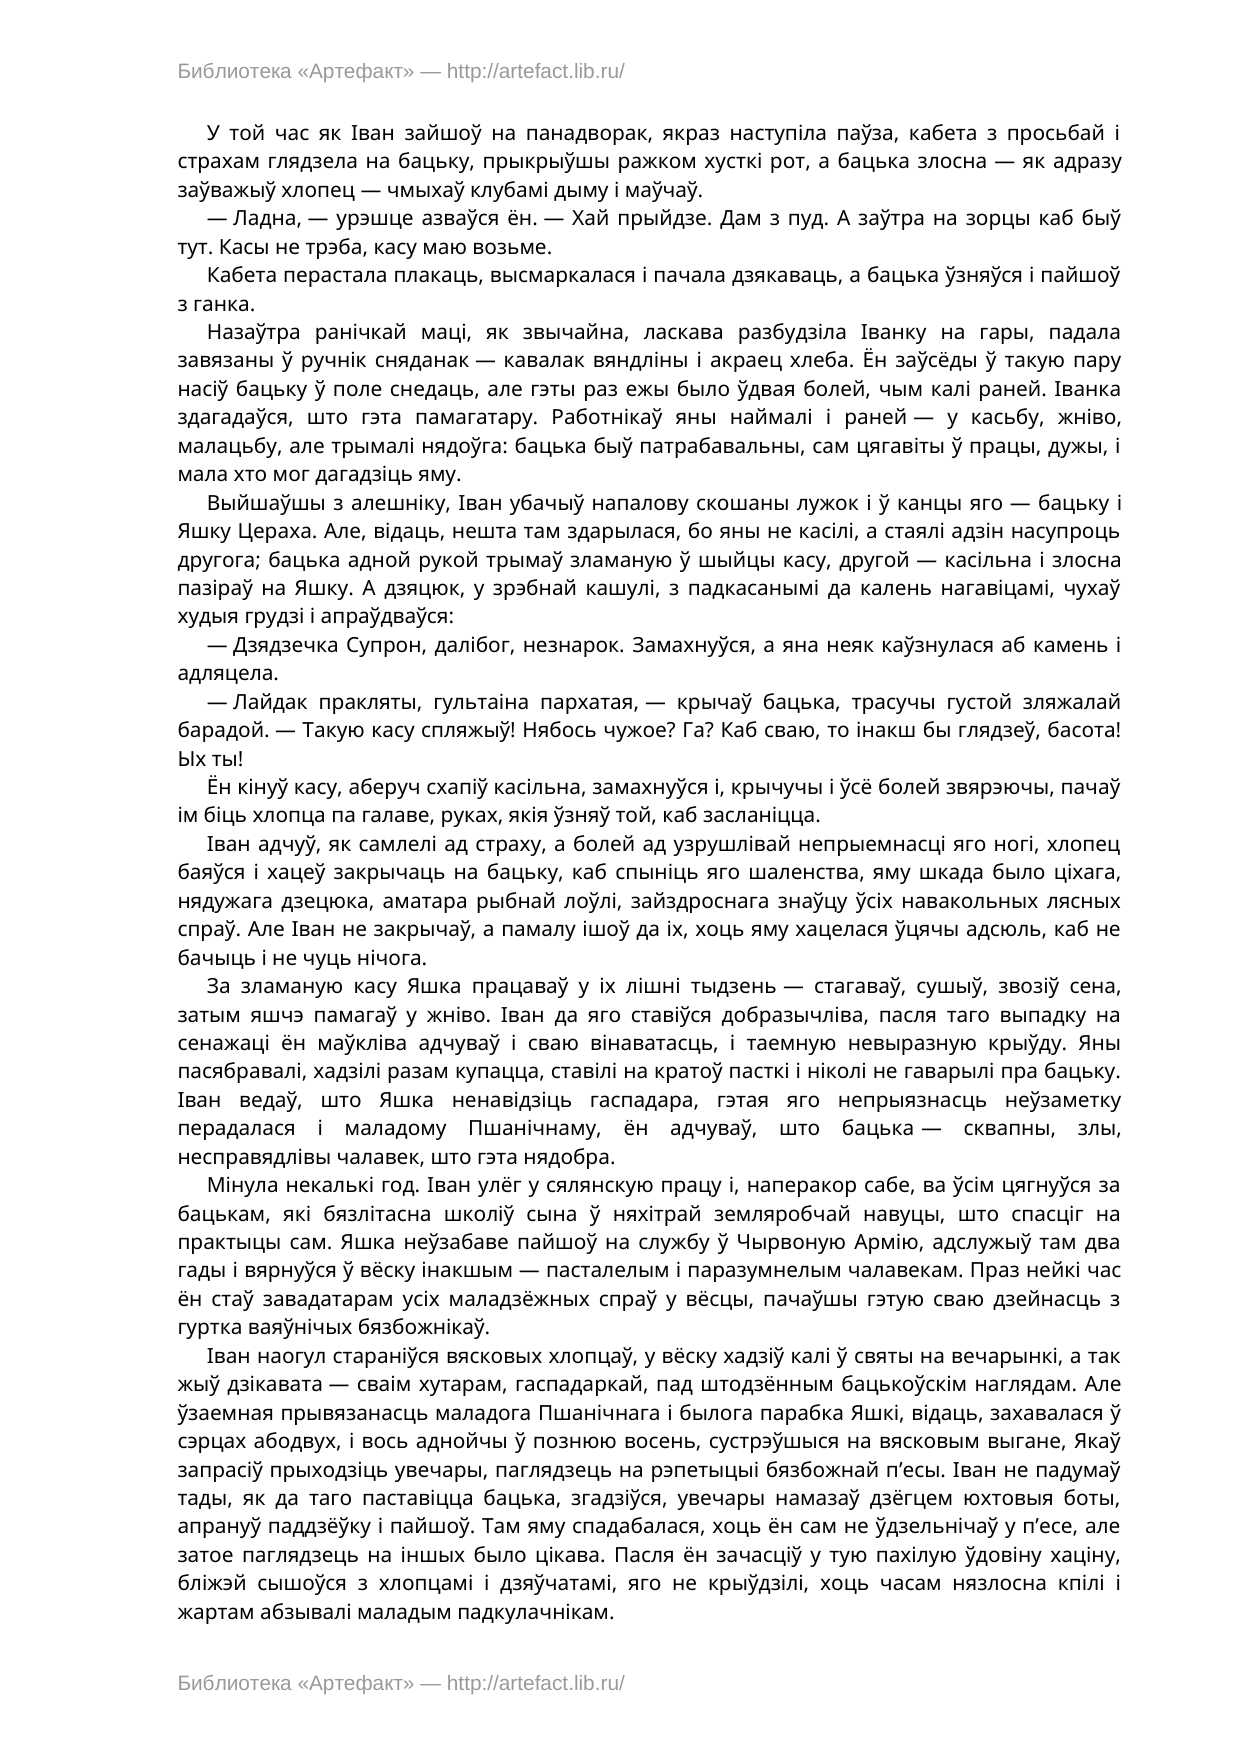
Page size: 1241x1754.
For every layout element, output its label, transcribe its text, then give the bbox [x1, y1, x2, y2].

text Назаўтра ранічкай маці, як звычайна, ласкава разбудзіла Іванку на гары, падала завязаны ў ручнік сняданак — кавалак вяндліны і акраец хлеба. Ён заўсёды ў такую пару насіў бацьку ў поле снедаць, але гэты раз ежы было ўдвая болей, чым калі раней. Іванка здагадаўся, што гэта памагатару. Работнікаў яны наймалі і раней — у касьбу, жніво, малацьбу, але трымалі нядоўга: бацька быў патрабавальны, сам цягавіты ў працы, дужы, і мала хто мог дагадзіць яму. [177, 317, 1122, 488]
text Іван наогул стараніўся вясковых хлопцаў, у вёску хадзіў калі ў святы на вечарынкі, а так жыў дзікавата — сваім хутарам, гаспадаркай, пад штодзённым бацькоўскім наглядам. Але ўзаемная прывязанасць маладога Пшанічнага і былога парабка Яшкі, відаць, захавалася ў сэрцах абодвух, і вось аднойчы ў познюю восень, сустрэўшыся на вясковым выгане, Якаў запрасіў прыходзіць увечары, паглядзець на рэпетыцыі бязбожнай п’есы. Іван не падумаў тады, як да таго паставіцца бацька, згадзіўся, увечары намазаў дзёгцем юхтовыя боты, апрануў паддзёўку і пайшоў. Там яму спадабалася, хоць ён сам не ўдзельнічаў у п’есе, але затое паглядзець на іншых было цікава. Пасля ён зачасціў у тую пахілую ўдовіну хаціну, бліжэй сышоўся з хлопцамі і дзяўчатамі, яго не крыўдзілі, хоць часам нязлосна кпілі і жартам абзывалі маладым падкулачнікам. [177, 1341, 1122, 1625]
text — Лайдак пракляты, гультаіна пархатая, — крычаў бацька, трасучы густой зляжалай барадой. — Такую касу спляжыў! Нябось чужое? Га? Каб сваю, то інакш бы глядзеў, басота! Ых ты! [177, 687, 1122, 772]
text Іван адчуў, як самлелі ад страху, а болей ад узрушлівай непрыемнасці яго ногі, хлопец баяўся і хацеў закрычаць на бацьку, каб спыніць яго шаленства, яму шкада было ціхага, нядужага дзецюка, аматара рыбнай лоўлі, зайздроснага знаўцу ўсіх навакольных лясных спраў. Але Іван не закрычаў, а памалу ішоў да іх, хоць яму хацелася ўцячы адсюль, каб не бачыць і не чуць нічога. [177, 829, 1122, 971]
text — Ладна, — урэшце азваўся ён. — Хай прыйдзе. Дам з пуд. А заўтра на зорцы каб быў тут. Касы не трэба, касу маю возьме. [177, 203, 1122, 260]
text Кабета перастала плакаць, высмаркалася і пачала дзякаваць, а бацька ўзняўся і пайшоў з ганка. [177, 260, 1122, 317]
text За зламаную касу Яшка працаваў у іх лішні тыдзень — стагаваў, сушыў, звозіў сена, затым яшчэ памагаў у жніво. Іван да яго ставіўся добразычліва, пасля таго выпадку на сенажаці ён маўкліва адчуваў і сваю вінаватасць, і таемную невыразную крыўду. Яны пасябравалі, хадзілі разам купацца, ставілі на кратоў пасткі і ніколі не гаварылі пра бацьку. Іван ведаў, што Яшка ненавідзіць гаспадара, гэтая яго непрыязнасць неўзаметку перадалася і маладому Пшанічнаму, ён адчуваў, што бацька — сквапны, злы, несправядлівы чалавек, што гэта нядобра. [177, 971, 1122, 1170]
text Выйшаўшы з алешніку, Іван убачыў напалову скошаны лужок і ў канцы яго — бацьку і Яшку Цераха. Але, відаць, нешта там здарылася, бо яны не касілі, а стаялі адзін насупроць другога; бацька адной рукой трымаў зламаную ў шыйцы касу, другой — касільна і злосна пазіраў на Яшку. А дзяцюк, у зрэбнай кашулі, з падкасанымі да калень нагавіцамі, чухаў худыя грудзі і апраўдваўся: [177, 488, 1122, 630]
text Ён кінуў касу, аберуч схапіў касільна, замахнуўся і, крычучы і ўсё болей звярэючы, пачаў ім біць хлопца па галаве, руках, якія ўзняў той, каб засланіцца. [177, 772, 1122, 829]
text У той час як Іван зайшоў на панадворак, якраз наступіла паўза, кабета з просьбай і страхам глядзела на бацьку, прыкрыўшы ражком хусткі рот, а бацька злосна — як адразу заўважыў хлопец — чмыхаў клубамі дыму і маўчаў. [177, 118, 1122, 203]
text — Дзядзечка Супрон, далібог, незнарок. Замахнуўся, а яна неяк каўзнулася аб камень і адляцела. [177, 630, 1122, 687]
text Мінула некалькі год. Іван улёг у сялянскую працу і, наперакор сабе, ва ўсім цягнуўся за бацькам, які бязлітасна школіў сына ў няхітрай земляробчай навуцы, што спасціг на практыцы сам. Яшка неўзабаве пайшоў на службу ў Чырвоную Армію, адслужыў там два гады і вярнуўся ў вёску інакшым — пасталелым і паразумнелым чалавекам. Праз нейкі час ён стаў завадатарам усіх маладзёжных спраў у вёсцы, пачаўшы гэтую сваю дзейнасць з гуртка ваяўнічых бязбожнікаў. [177, 1170, 1122, 1341]
